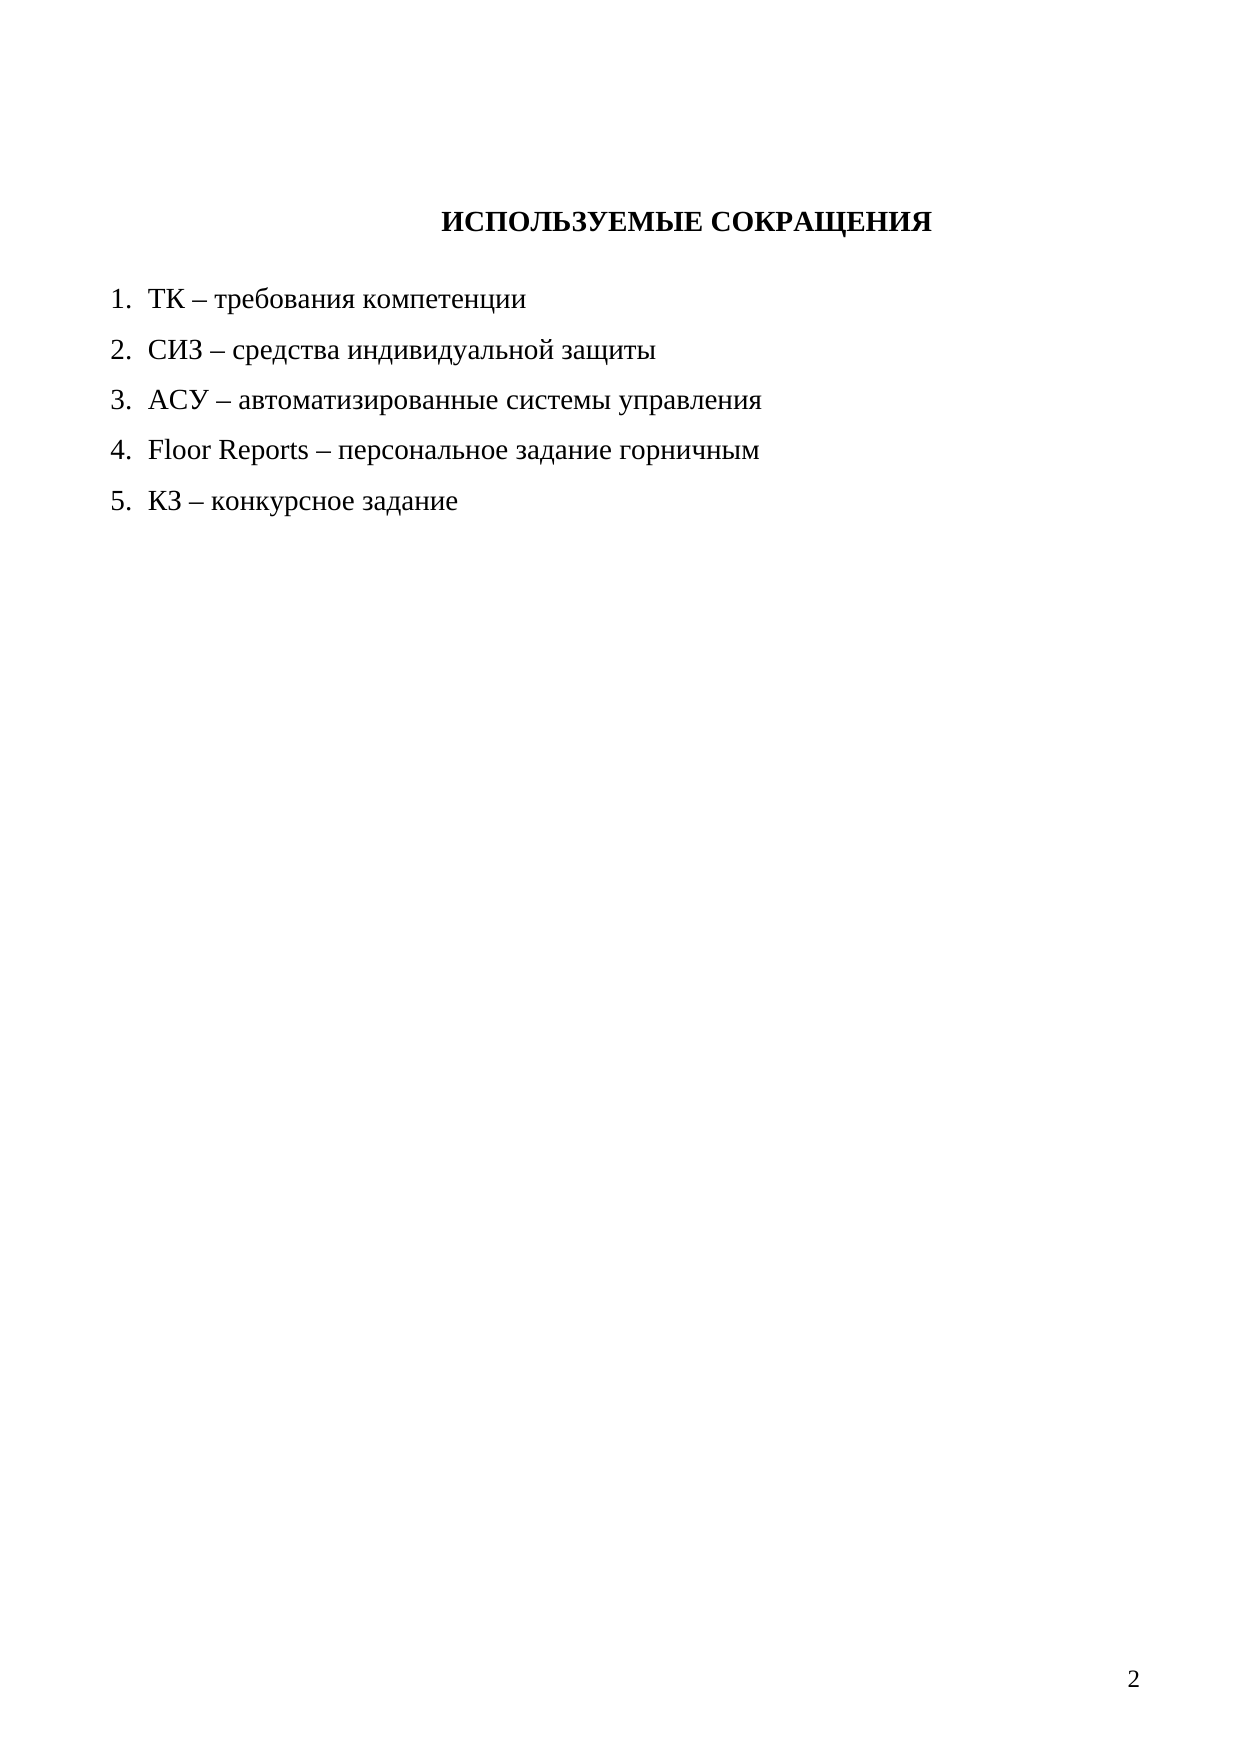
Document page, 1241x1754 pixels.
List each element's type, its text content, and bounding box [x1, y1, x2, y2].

list Floor Reports – персональное задание горничным [110, 432, 1152, 466]
text ИСПОЛЬЗУЕМЫЕ СОКРАЩЕНИЯ [148, 204, 1152, 238]
list АСУ – автоматизированные системы управления [110, 382, 1152, 416]
list СИЗ – средства индивидуальной защиты [110, 332, 1152, 365]
list КЗ – конкурсное задание [110, 483, 1152, 516]
list ТК – требования компетенции [110, 281, 1152, 315]
